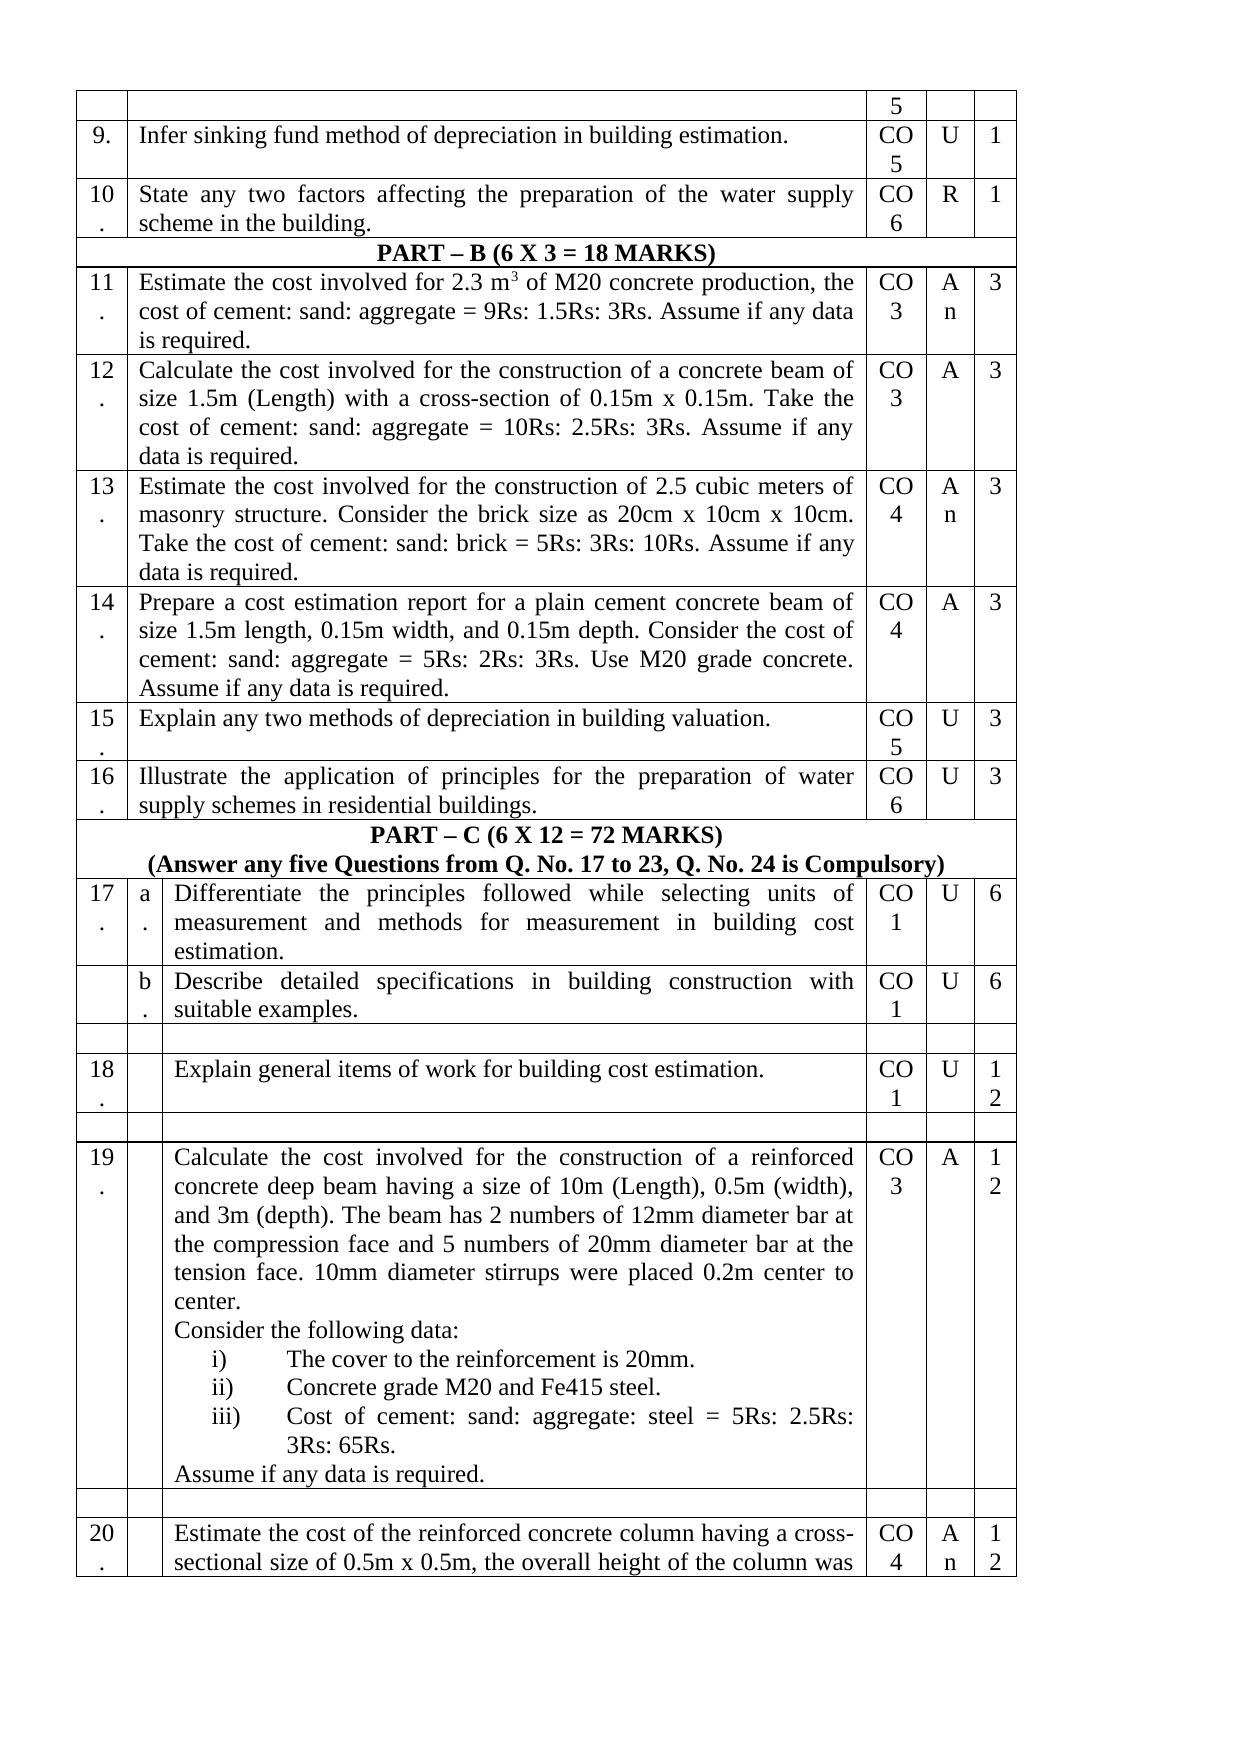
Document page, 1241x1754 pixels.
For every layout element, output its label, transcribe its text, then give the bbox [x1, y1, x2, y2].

table_cell CO1 [867, 966, 926, 1023]
table_cell CO1 [867, 1054, 926, 1112]
table_cell State any two factors affecting the preparation of the water supply scheme in the building. [128, 179, 866, 237]
table_cell Estimate the cost involved for the construction of 2.5 cubic meters of masonry structure. Consider the brick size as 20cm x 10cm x 10cm. Take the cost of cement: sand: brick = 5Rs: 3Rs: 10Rs. Assume if any data is required. [128, 471, 866, 586]
table_cell [128, 1518, 162, 1576]
table_cell 19. [77, 1143, 127, 1487]
table_cell 10. [77, 179, 127, 237]
table_cell Estimate the cost involved for 2.3 m3 of M20 concrete production, the cost of cement: sand: aggregate = 9Rs: 1.5Rs: 3Rs. Assume if any data is required. [128, 268, 866, 354]
table_cell Calculate the cost involved for the construction of a concrete beam of size 1.5m (Length) with a cross-section of 0.15m x 0.15m. Take the cost of cement: sand: aggregate = 10Rs: 2.5Rs: 3Rs. Assume if any data is required. [128, 355, 866, 470]
table_cell [927, 1113, 974, 1141]
table_cell CO3 [867, 268, 926, 354]
table_cell Differentiate the principles followed while selecting units of measurement and methods for measurement in building cost estimation. [163, 879, 866, 965]
table_cell 8. [77, 91, 127, 119]
table_cell 1 [975, 121, 1016, 178]
table_cell An [927, 268, 974, 354]
table_cell 3 [975, 268, 1016, 354]
table_cell 15. [77, 703, 127, 760]
table_cell 9. [77, 121, 127, 178]
table_cell U [927, 121, 974, 178]
table_cell [128, 1054, 162, 1112]
table_cell An [927, 1518, 974, 1576]
table_cell 20. [77, 1518, 127, 1576]
table_cell [975, 1113, 1016, 1141]
table_cell CO6 [867, 761, 926, 819]
table_cell A [927, 587, 974, 702]
table_cell 3 [975, 587, 1016, 702]
table_cell CO4 [867, 587, 926, 702]
table_cell CO3 [867, 355, 926, 470]
table_cell [77, 1113, 127, 1141]
table_cell 1 [975, 179, 1016, 237]
table_cell Describe detailed specifications in building construction with suitable examples. [163, 966, 866, 1023]
table_cell a. [128, 879, 162, 965]
table_cell 16. [77, 761, 127, 819]
table_cell U [927, 879, 974, 965]
table_cell [128, 1489, 162, 1517]
table_cell 3 [975, 761, 1016, 819]
table_cell U [927, 1054, 974, 1112]
table_cell CO5 [867, 91, 926, 119]
table_cell 3 [975, 355, 1016, 470]
table_cell 11. [77, 268, 127, 354]
table_cell 12. [77, 355, 127, 470]
table_cell [867, 1489, 926, 1517]
table_cell [128, 1113, 162, 1141]
table_cell [975, 1024, 1016, 1053]
table_cell Explain any two methods of depreciation in building valuation. [128, 703, 866, 760]
table_cell 13. [77, 471, 127, 586]
table_cell [77, 1489, 127, 1517]
table_cell [128, 1143, 162, 1487]
table_cell PART – C (6 X 12 = 72 MARKS) (Answer any five Questions from Q. No. 17 to 23, Q. No. 24 is Compulsory) [77, 820, 1016, 877]
table_cell 12 [975, 1143, 1016, 1487]
table_cell 14. [77, 587, 127, 702]
table_cell Infer sinking fund method of depreciation in building estimation. [128, 121, 866, 178]
table_cell 3 [975, 471, 1016, 586]
table_cell [163, 1024, 866, 1053]
table_cell A [927, 355, 974, 470]
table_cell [163, 1518, 866, 1576]
table_cell 17. [77, 879, 127, 965]
table_cell CO5 [867, 703, 926, 760]
table_cell [77, 1024, 127, 1053]
table_cell [927, 1024, 974, 1053]
table_cell b. [128, 966, 162, 1023]
table_cell CO6 [867, 179, 926, 237]
table_cell 18. [77, 1054, 127, 1112]
table_cell Calculate the cost involved for the construction of a reinforced concrete deep beam having a size of 10m (Length), 0.5m (width), and 3m (depth). The beam has 2 numbers of 12mm diameter bar at the compression face and 5 numbers of 20mm diameter bar at the tension face. 10mm diameter stirrups were placed 0.2m center to center. Consider the following data: The cover to the reinforcement is 20mm. Concrete grade M20 and Fe415 steel. Cost of cement: sand: aggregate: steel = 5Rs: 2.5Rs: 3Rs: 65Rs. Assume if any data is required. [163, 1143, 866, 1487]
table_cell [867, 1024, 926, 1053]
table_cell CO1 [867, 879, 926, 965]
table_cell Explain general items of work for building cost estimation. [163, 1054, 866, 1112]
table_cell CO4 [867, 1518, 926, 1576]
table_cell CO3 [867, 1143, 926, 1487]
table_cell U [927, 966, 974, 1023]
table_cell 1 [975, 91, 1016, 119]
table_cell [927, 1489, 974, 1517]
table_cell R [927, 91, 974, 119]
table_cell [163, 1489, 866, 1517]
table_cell R [927, 179, 974, 237]
table_cell [77, 966, 127, 1023]
table_cell [975, 1489, 1016, 1517]
table_cell U [927, 703, 974, 760]
table_cell U [927, 761, 974, 819]
table_cell 3 [975, 703, 1016, 760]
table_cell Illustrate the application of principles for the preparation of water supply schemes in residential buildings. [128, 761, 866, 819]
table_cell [867, 1113, 926, 1141]
table_cell 6 [975, 879, 1016, 965]
table_cell 12 [975, 1054, 1016, 1112]
table_cell CO4 [867, 471, 926, 586]
table_cell A [927, 1143, 974, 1487]
table_cell 6 [975, 966, 1016, 1023]
table_cell PART – B (6 X 3 = 18 MARKS) [77, 238, 1016, 266]
table_cell Prepare a cost estimation report for a plain cement concrete beam of size 1.5m length, 0.15m width, and 0.15m depth. Consider the cost of cement: sand: aggregate = 5Rs: 2Rs: 3Rs. Use M20 grade concrete. Assume if any data is required. [128, 587, 866, 702]
table_cell 12 [975, 1518, 1016, 1576]
table_cell An [927, 471, 974, 586]
table_cell [163, 1113, 866, 1141]
table_cell [128, 1024, 162, 1053]
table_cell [128, 91, 866, 119]
table_cell CO5 [867, 121, 926, 178]
